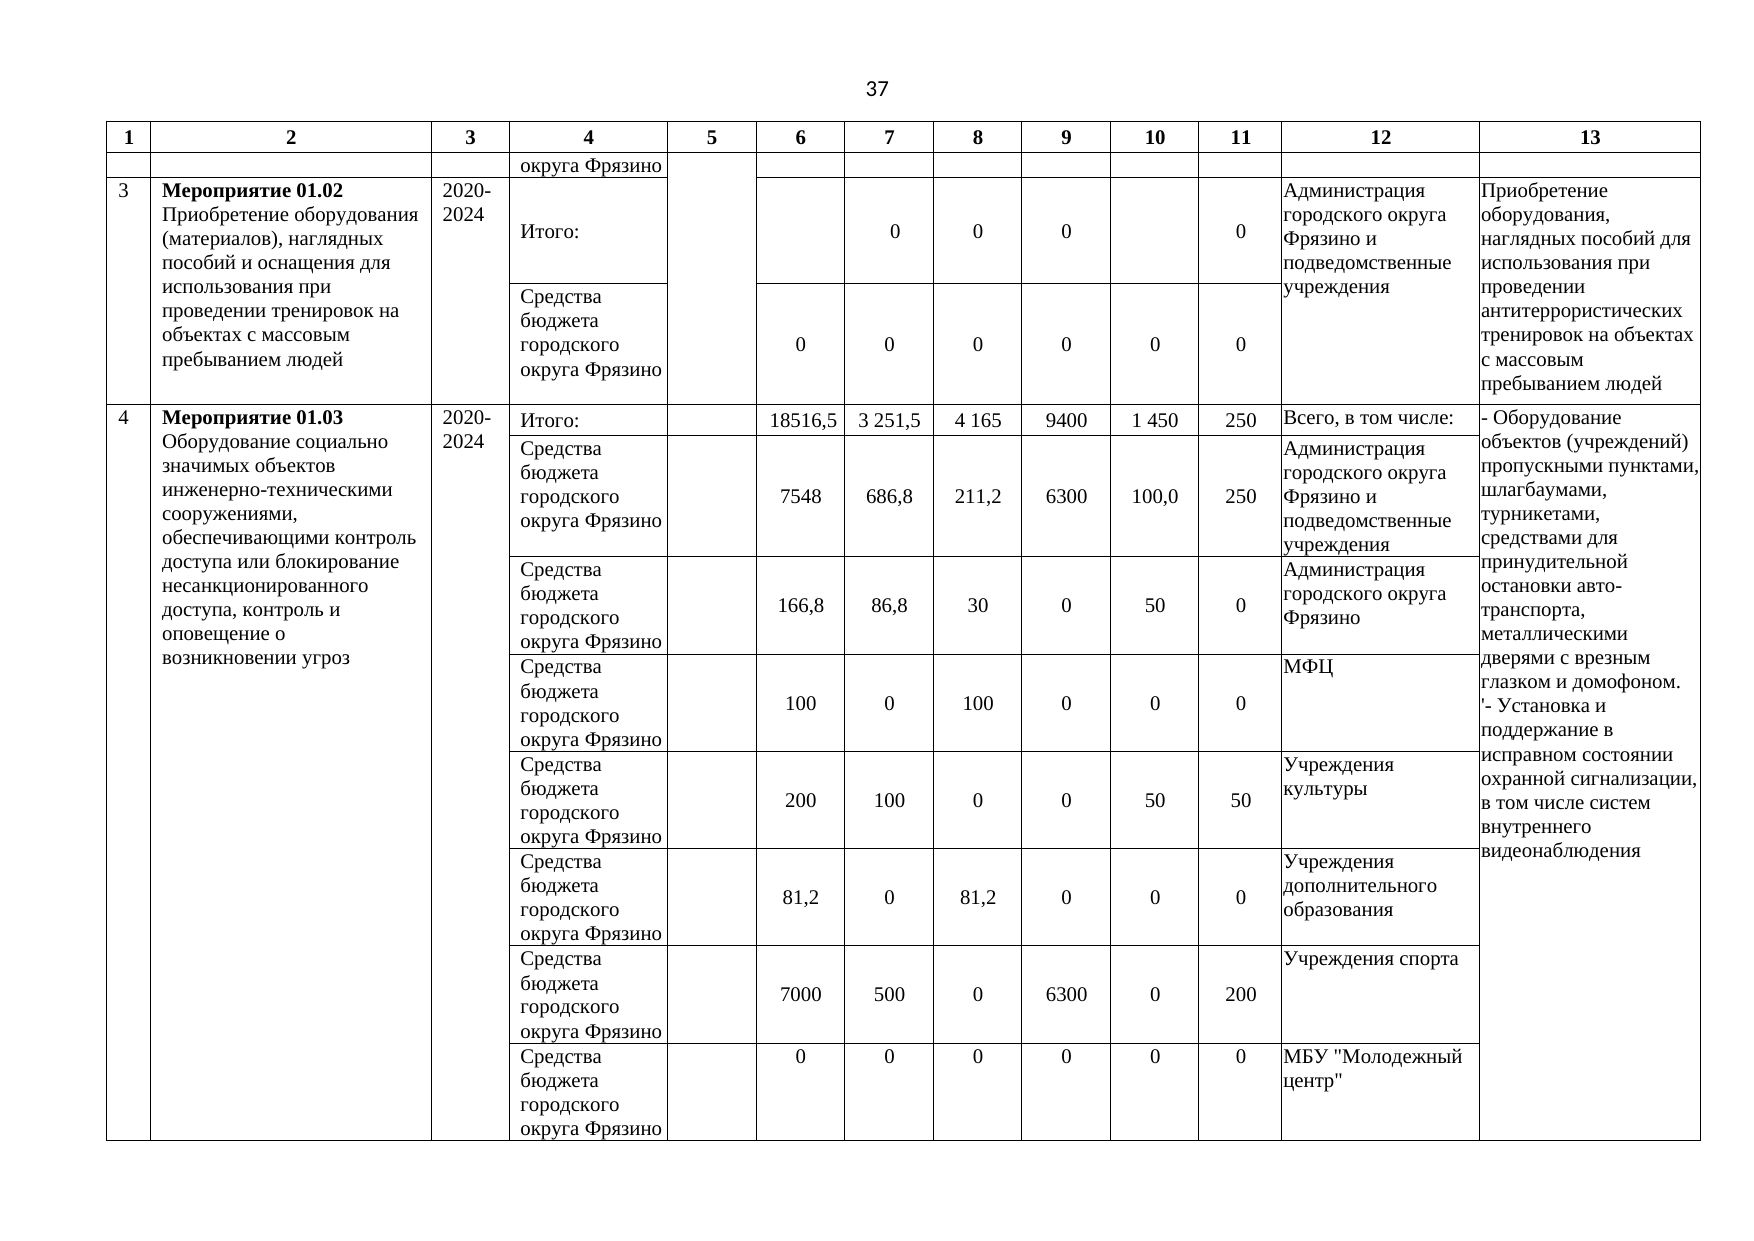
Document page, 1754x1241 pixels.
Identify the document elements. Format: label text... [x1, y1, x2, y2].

table_cell Администрация городского округа Фрязино [1282, 557, 1479, 653]
table_cell 0 [845, 1044, 933, 1140]
table_header 13 [1480, 122, 1700, 152]
table_cell 2020-2024 [432, 178, 509, 403]
table_cell 0 [1199, 178, 1281, 283]
table_cell 0 [1022, 557, 1110, 653]
table_cell 100 [757, 655, 844, 751]
table_cell Приобретение оборудования, наглядных пособий для использования при проведении антитеррористических тренировок на объектах с массовым пребыванием людей [1480, 178, 1700, 403]
table_cell 81,2 [757, 849, 844, 945]
table_cell [668, 557, 756, 653]
table_cell 3 251,5 [845, 405, 933, 435]
table_cell 0 [757, 153, 844, 177]
table_cell 0 [757, 1044, 844, 1140]
table_cell 18516,5 [757, 405, 844, 435]
table_cell 100,0 [1111, 436, 1198, 556]
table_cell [510, 946, 667, 1043]
table_cell [668, 1044, 756, 1140]
table_cell 0 [934, 153, 1021, 177]
table_header 10 [1111, 122, 1198, 152]
table_cell Итого: [510, 178, 667, 283]
table_cell 2020-2024 [432, 405, 509, 1140]
table_cell 0 [934, 1044, 1021, 1140]
table_cell 0 [1022, 849, 1110, 945]
table_cell 0 [1111, 655, 1198, 751]
table_header 3 [432, 122, 509, 152]
table_cell 0 [1199, 284, 1281, 403]
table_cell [510, 153, 667, 177]
table_header 8 [934, 122, 1021, 152]
table_cell 0 [1111, 153, 1198, 177]
table_cell 50 [1199, 752, 1281, 848]
table_cell Учреждения дополнительного образования [1282, 849, 1479, 945]
table_cell 81,2 [934, 849, 1021, 945]
table_cell МФЦ [1282, 655, 1479, 751]
table_cell 0 [1111, 946, 1198, 1043]
table_cell 500 [845, 946, 933, 1043]
table_header 1 [107, 122, 150, 152]
table_cell Всего, в том числе: [1282, 405, 1479, 435]
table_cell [1282, 178, 1479, 403]
table_cell 200 [1199, 946, 1281, 1043]
table_cell 50 [1111, 752, 1198, 848]
table_cell 0 [1111, 849, 1198, 945]
table_cell 686,8 [845, 436, 933, 556]
table_header 12 [1282, 122, 1479, 152]
table_cell 0 [1199, 1044, 1281, 1140]
table_cell [757, 178, 844, 283]
table_cell [668, 849, 756, 945]
table_cell 50 [1111, 557, 1198, 653]
table_cell Администрация городского округа Фрязино и подведомственные учреждения [1282, 436, 1479, 556]
table_cell 0 [1199, 153, 1281, 177]
table_cell [668, 655, 756, 751]
table_cell 0 [1111, 284, 1198, 403]
table_cell 0 [845, 284, 933, 403]
table_cell 4 [107, 405, 150, 1140]
table_cell Мероприятие 01.02 Приобретение оборудования (материалов), наглядных пособий и оснащения для использования при проведении тренировок на объектах с массовым пребыванием людей [151, 178, 431, 403]
table_cell 3 [107, 178, 150, 403]
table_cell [510, 284, 667, 403]
table_cell Мероприятие 01.03 Оборудование социально значимых объектов инженерно-техническими сооружениями, обеспечивающими контроль доступа или блокирование несанкционированного доступа, контроль и оповещение о возникновении угроз [151, 405, 431, 1140]
table_cell 0 [845, 849, 933, 945]
table_cell [668, 405, 756, 435]
table_cell 0 [934, 946, 1021, 1043]
table_cell 0 [1022, 752, 1110, 848]
table_cell Средства бюджета городского округа Фрязино [510, 752, 667, 848]
table_cell 6300 [1022, 946, 1110, 1043]
table_cell 1 450 [1111, 405, 1198, 435]
table_header 7 [845, 122, 933, 152]
table_cell Учреждения спорта [1282, 946, 1479, 1043]
table_header 4 [510, 122, 667, 152]
table_cell Учреждения культуры [1282, 752, 1479, 848]
table_cell [1111, 178, 1198, 283]
table_cell 0 [1199, 849, 1281, 945]
table_header 9 [1022, 122, 1110, 152]
table_cell 6300 [1022, 436, 1110, 556]
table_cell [510, 849, 667, 945]
table_cell 100 [845, 752, 933, 848]
table_cell [668, 436, 756, 556]
table_cell 0 [934, 752, 1021, 848]
table_cell Итого: [510, 405, 667, 435]
table_cell 86,8 [845, 557, 933, 653]
table_cell 0 [1022, 655, 1110, 751]
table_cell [510, 1044, 667, 1140]
table_cell 0 [845, 153, 933, 177]
table_cell 0 [934, 178, 1021, 283]
table_header 2 [151, 122, 431, 152]
table_cell 0 [1199, 557, 1281, 653]
table_cell 0 [1022, 284, 1110, 403]
table_cell 0 [1111, 1044, 1198, 1140]
table_cell 250 [1199, 436, 1281, 556]
table_cell 0 [1199, 655, 1281, 751]
table_cell 0 [1022, 178, 1110, 283]
table_cell 211,2 [934, 436, 1021, 556]
table_cell 4 165 [934, 405, 1021, 435]
table_cell [668, 752, 756, 848]
table_cell 0 [934, 284, 1021, 403]
table_header 5 [668, 122, 756, 152]
table_cell МБУ "Молодежный центр" [1282, 1044, 1479, 1140]
table_cell 0 [1022, 1044, 1110, 1140]
table_cell 100 [934, 655, 1021, 751]
table_cell 0 [1022, 153, 1110, 177]
table_cell 0 [845, 178, 933, 283]
table_cell - Оборудование объектов (учреждений) пропускными пунктами, шлагбаумами, турникетами, средствами для принудительной остановки авто-транспорта, металлическими дверями с врезным глазком и домофоном. '- Установка и поддержание в исправном состоянии охранной сигнализации, в том числе систем внутреннего видеонаблюдения [1480, 405, 1700, 1140]
table_cell Средства бюджета городского округа Фрязино [510, 436, 667, 556]
table_cell 166,8 [757, 557, 844, 653]
table_cell Средства бюджета городского округа Фрязино [510, 655, 667, 751]
table_header 6 [757, 122, 844, 152]
table_cell 9400 [1022, 405, 1110, 435]
table_cell 7548 [757, 436, 844, 556]
table_cell [668, 946, 756, 1043]
table_cell Средства бюджета городского округа Фрязино [510, 557, 667, 653]
table_cell 0 [845, 655, 933, 751]
table_cell 250 [1199, 405, 1281, 435]
table_cell 30 [934, 557, 1021, 653]
table_header 11 [1199, 122, 1281, 152]
table_cell 0 [757, 284, 844, 403]
table_cell 7000 [757, 946, 844, 1043]
table_cell 200 [757, 752, 844, 848]
